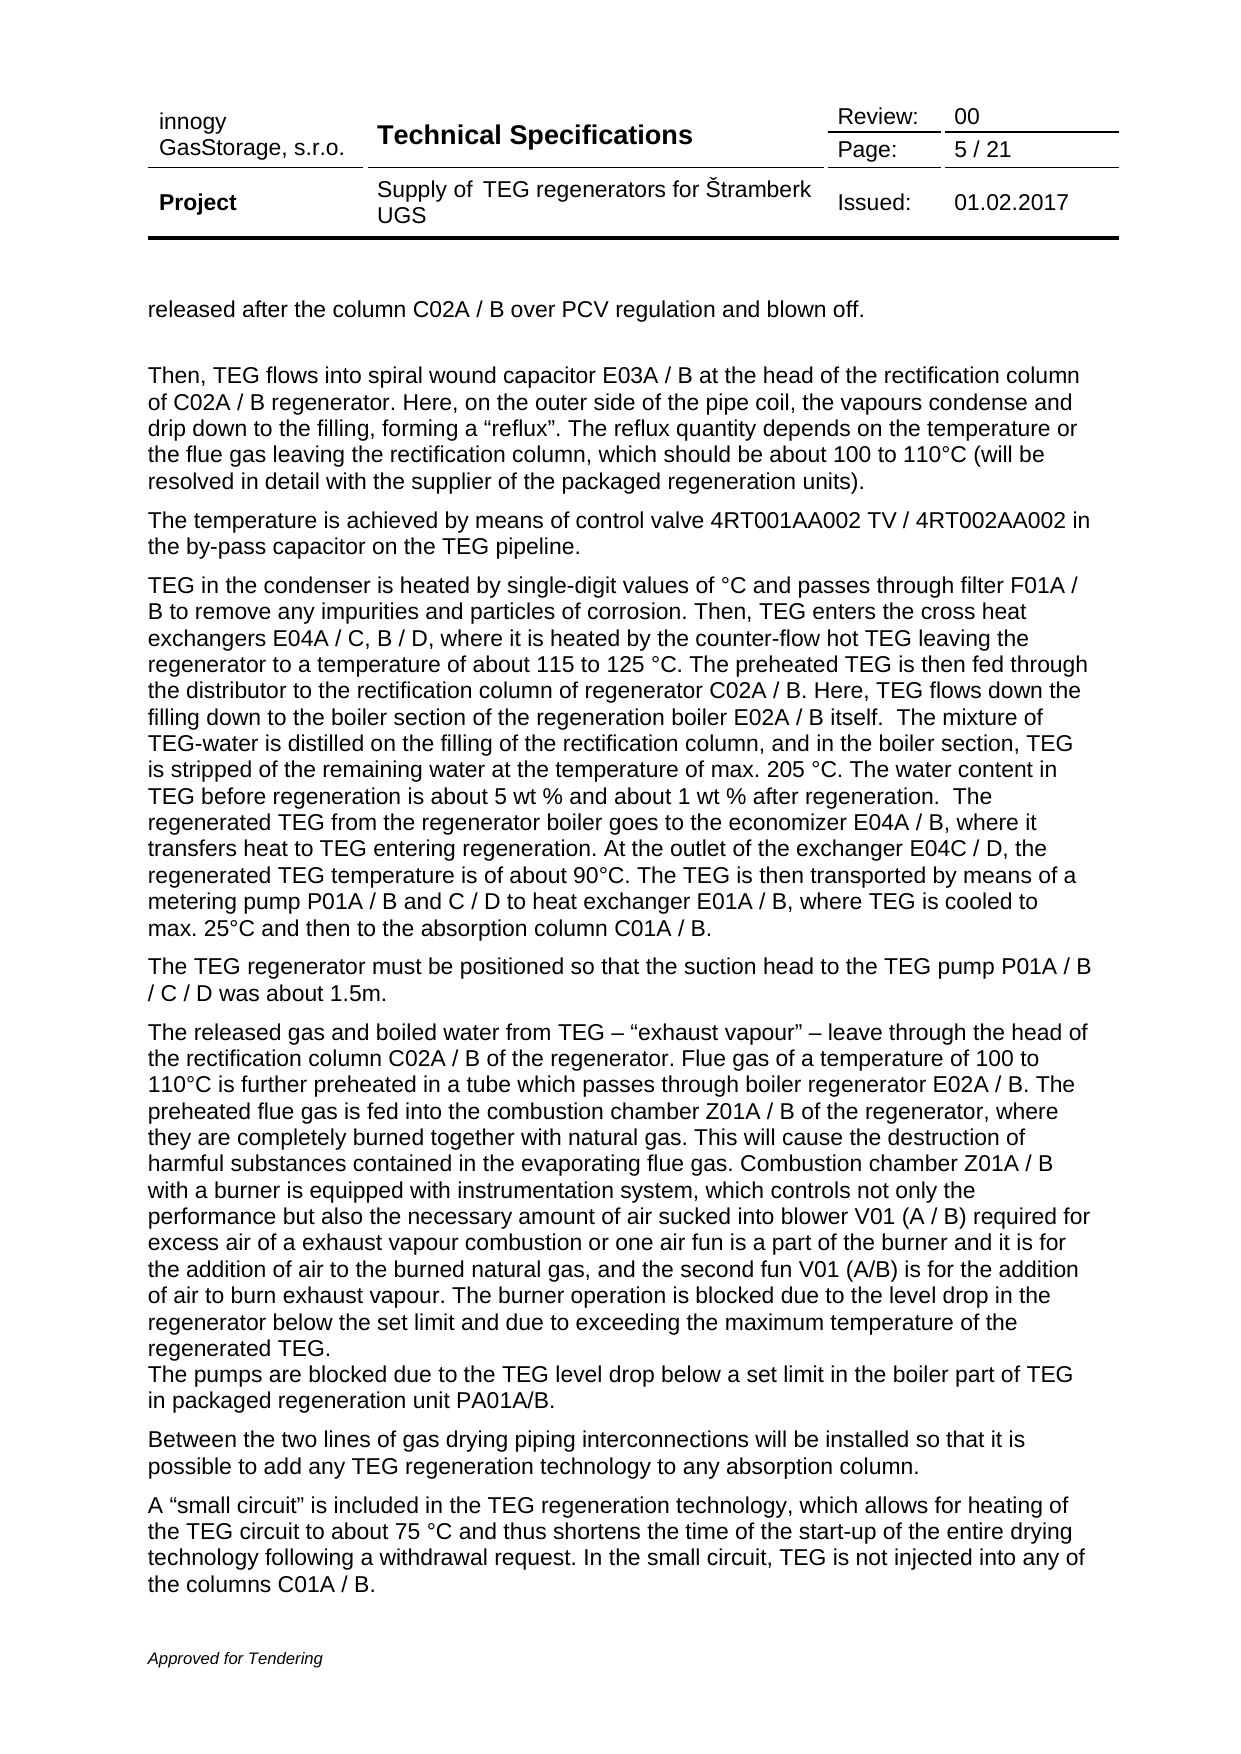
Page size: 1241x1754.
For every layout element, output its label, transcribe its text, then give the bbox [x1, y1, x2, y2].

text The released gas and boiled water from TEG – “exhaust vapour” – leave through the head of the rectification column C02A / B of the regenerator. Flue gas of a temperature of 100 to 110°C is further preheated in a tube which passes through boiler regenerator E02A / B. The preheated flue gas is fed into the combustion chamber Z01A / B of the regenerator, where they are completely burned together with natural gas. This will cause the destruction of harmful substances contained in the evaporating flue gas. Combustion chamber Z01A / B with a burner is equipped with instrumentation system, which controls not only the performance but also the necessary amount of air sucked into blower V01 (A / B) required for excess air of a exhaust vapour combustion or one air fun is a part of the burner and it is for the addition of air to the burned natural gas, and the second fun V01 (A/B) is for the addition of air to burn exhaust vapour. The burner operation is blocked due to the level drop in the regenerator below the set limit and due to exceeding the maximum temperature of the regenerated TEG. The pumps are blocked due to the TEG level drop below a set limit in the boiler part of TEG in packaged regeneration unit PA01A/B. [148, 1018, 1093, 1414]
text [148, 296, 1093, 350]
text The temperature is achieved by means of control valve 4RT001AA002 TV / 4RT002AA002 in the by-pass capacitor on the TEG pipeline. [148, 507, 1093, 559]
text The TEG regenerator must be positioned so that the suction head to the TEG pump P01A / B / C / D was about 1.5m. [148, 953, 1093, 1006]
text TEG in the condenser is heated by single-digit values of °C and passes through filter F01A / B to remove any impurities and particles of corrosion. Then, TEG enters the cross heat exchangers E04A / C, B / D, where it is heated by the counter-flow hot TEG leaving the regenerator to a temperature of about 115 to 125 °C. The preheated TEG is then fed through the distributor to the rectification column of regenerator C02A / B. Here, TEG flows down the filling down to the boiler section of the regeneration boiler E02A / B itself. The mixture of TEG-water is distilled on the filling of the rectification column, and in the boiler section, TEG is stripped of the remaining water at the temperature of max. 205 °C. The water content in TEG before regeneration is about 5 wt % and about 1 wt % after regeneration. The regenerated TEG from the regenerator boiler goes to the economizer E04A / B, where it transfers heat to TEG entering regeneration. At the outlet of the exchanger E04C / D, the regenerated TEG temperature is of about 90°C. The TEG is then transported by means of a metering pump P01A / B and C / D to heat exchanger E01A / B, where TEG is cooled to max. 25°C and then to the absorption column C01A / B. [148, 572, 1093, 941]
text Then, TEG flows into spiral wound capacitor E03A / B at the head of the rectification column of C02A / B regenerator. Here, on the outer side of the pipe coil, the vapours condense and drip down to the filling, forming a “reflux”. The reflux quantity depends on the temperature or the flue gas leaving the rectification column, which should be about 100 to 110°C (will be resolved in detail with the supplier of the packaged regeneration units). [148, 362, 1093, 494]
text A “small circuit” is included in the TEG regeneration technology, which allows for heating of the TEG circuit to about 75 °C and thus shortens the time of the start-up of the entire drying technology following a withdrawal request. In the small circuit, TEG is not injected into any of the columns C01A / B. [148, 1492, 1093, 1597]
text Between the two lines of gas drying piping interconnections will be installed so that it is possible to add any TEG regeneration technology to any absorption column. [148, 1426, 1093, 1479]
